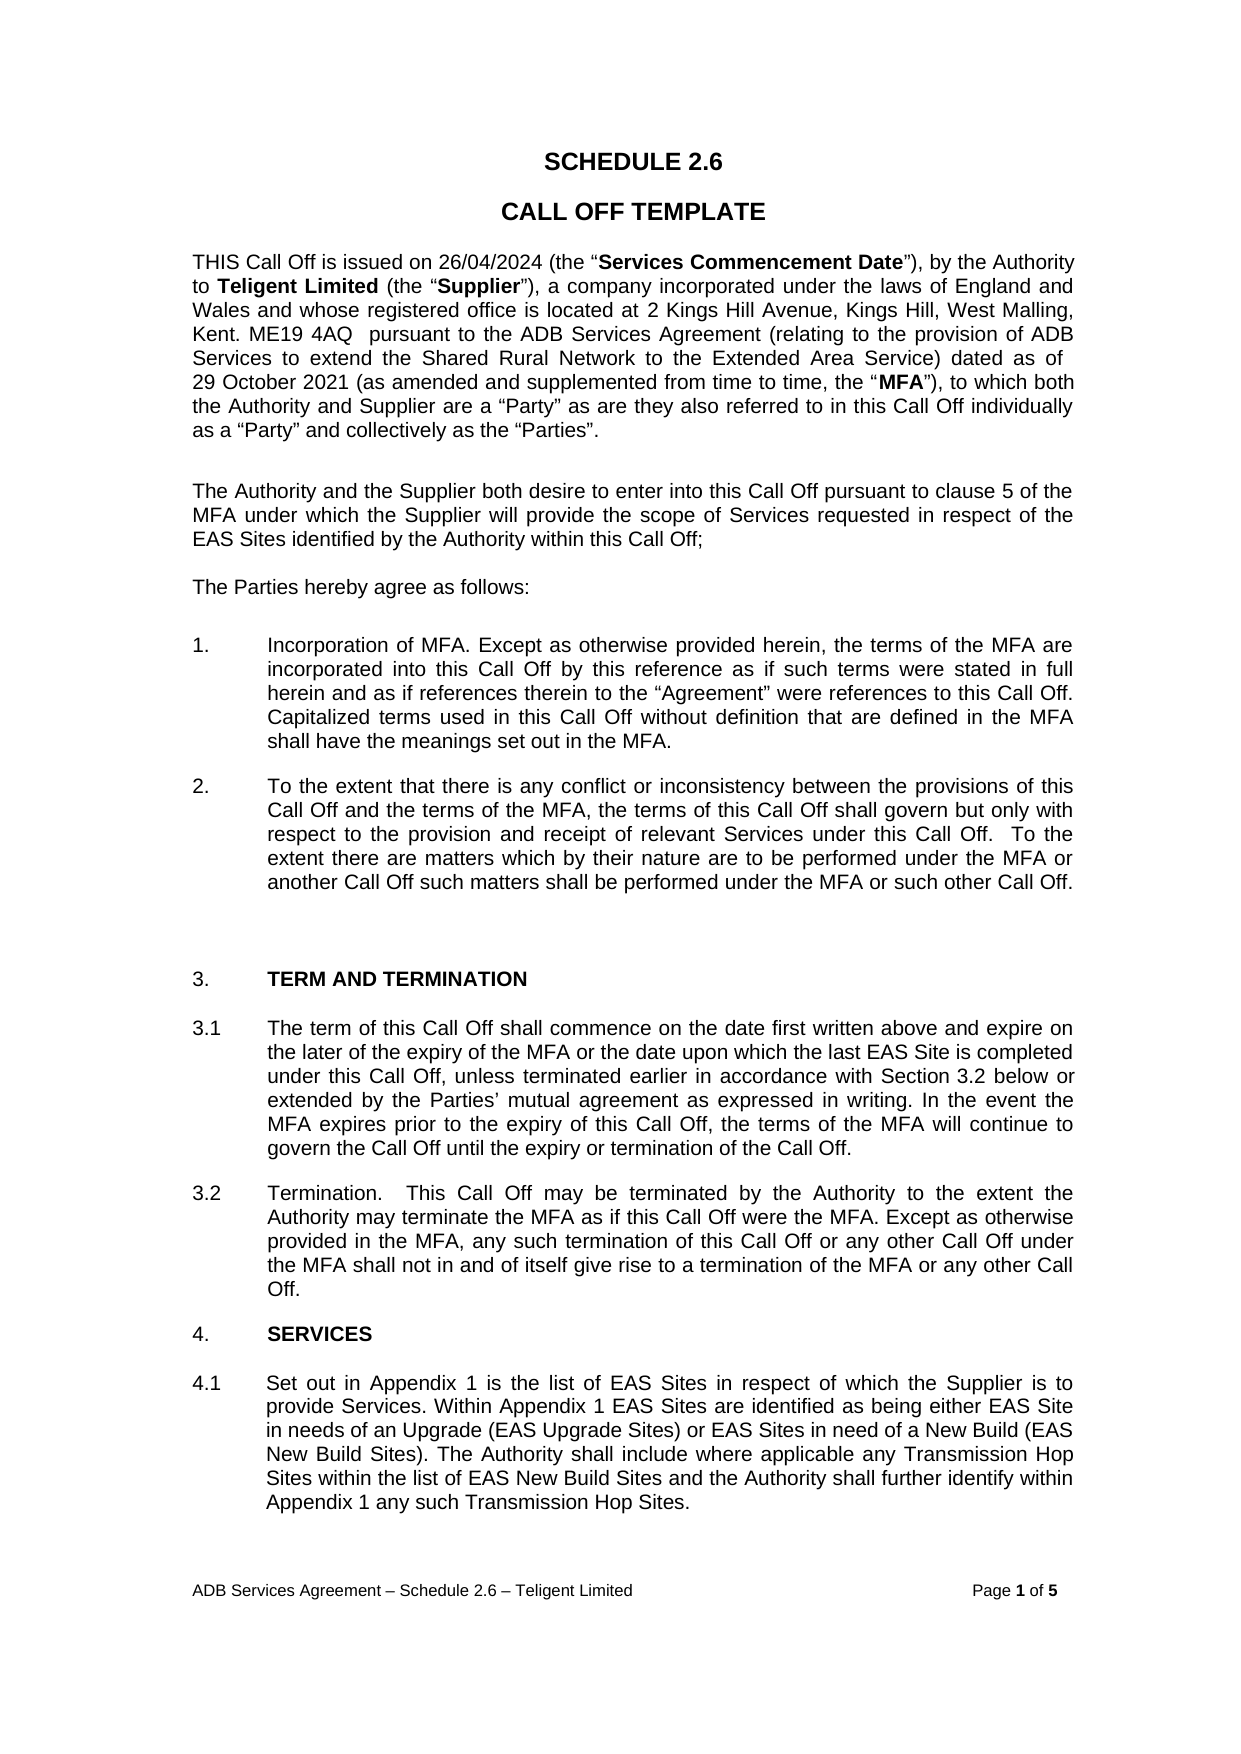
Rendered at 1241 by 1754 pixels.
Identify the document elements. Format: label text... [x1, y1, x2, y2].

list Termination. This Call Off may be terminated by the Authority to the extent the Authority may terminate the MFA as if this Call Off were the MFA. Except as otherwise provided in the MFA, any such termination of this Call Off or any other Call Off under the MFA shall not in and of itself give rise to a termination of the MFA or any other Call Off. [192, 1181, 1075, 1301]
text The Parties hereby agree as follows: [192, 575, 1075, 599]
text THIS Call Off is issued on 26/04/2024 (the “Services Commencement Date”), by the Authority to Teligent Limited (the “Supplier”), a company incorporated under the laws of England and Wales and whose registered office is located at 2 Kings Hill Avenue, Kings Hill, West Malling, Kent. ME19 4AQ pursuant to the ADB Services Agreement (relating to the provision of ADB Services to extend the Shared Rural Network to the Extended Area Service) dated as of 29 October 2021 (as amended and supplemented from time to time, the “MFA”), to which both the Authority and Supplier are a “Party” as are they also referred to in this Call Off individually as a “Party” and collectively as the “Parties”. [192, 250, 1075, 442]
text CALL OFF TEMPLATE [192, 200, 1075, 225]
subtitle Set out in Appendix 1 is the list of EAS Sites in respect of which the Supplier is to provide Services. Within Appendix 1 EAS Sites are identified as being either EAS Site in needs of an Upgrade (EAS Upgrade Sites) or EAS Sites in need of a New Build (EAS New Build Sites). The Authority shall include where applicable any Transmission Hop Sites within the list of EAS New Build Sites and the Authority shall further identify within Appendix 1 any such Transmission Hop Sites. [192, 1370, 1075, 1514]
list Incorporation of MFA. Except as otherwise provided herein, the terms of the MFA are incorporated into this Call Off by this reference as if such terms were stated in full herein and as if references therein to the “Agreement” were references to this Call Off. Capitalized terms used in this Call Off without definition that are defined in the MFA shall have the meanings set out in the MFA. [192, 633, 1075, 753]
list To the extent that there is any conflict or inconsistency between the provisions of this Call Off and the terms of the MFA, the terms of this Call Off shall govern but only with respect to the provision and receipt of relevant Services under this Call Off. To the extent there are matters which by their nature are to be performed under the MFA or another Call Off such matters shall be performed under the MFA or such other Call Off. [192, 774, 1075, 922]
subtitle TERM AND TERMINATION [192, 967, 1075, 991]
subtitle SERVICES [192, 1321, 1075, 1345]
text SCHEDULE 2.6 [192, 150, 1075, 175]
list The term of this Call Off shall commence on the date first written above and expire on the later of the expiry of the MFA or the date upon which the last EAS Site is completed under this Call Off, unless terminated earlier in accordance with Section 3.2 below or extended by the Parties’ mutual agreement as expressed in writing. In the event the MFA expires prior to the expiry of this Call Off, the terms of the MFA will continue to govern the Call Off until the expiry or termination of the Call Off. [192, 1016, 1075, 1160]
text The Authority and the Supplier both desire to enter into this Call Off pursuant to clause 5 of the MFA under which the Supplier will provide the scope of Services requested in respect of the EAS Sites identified by the Authority within this Call Off; [192, 479, 1075, 551]
